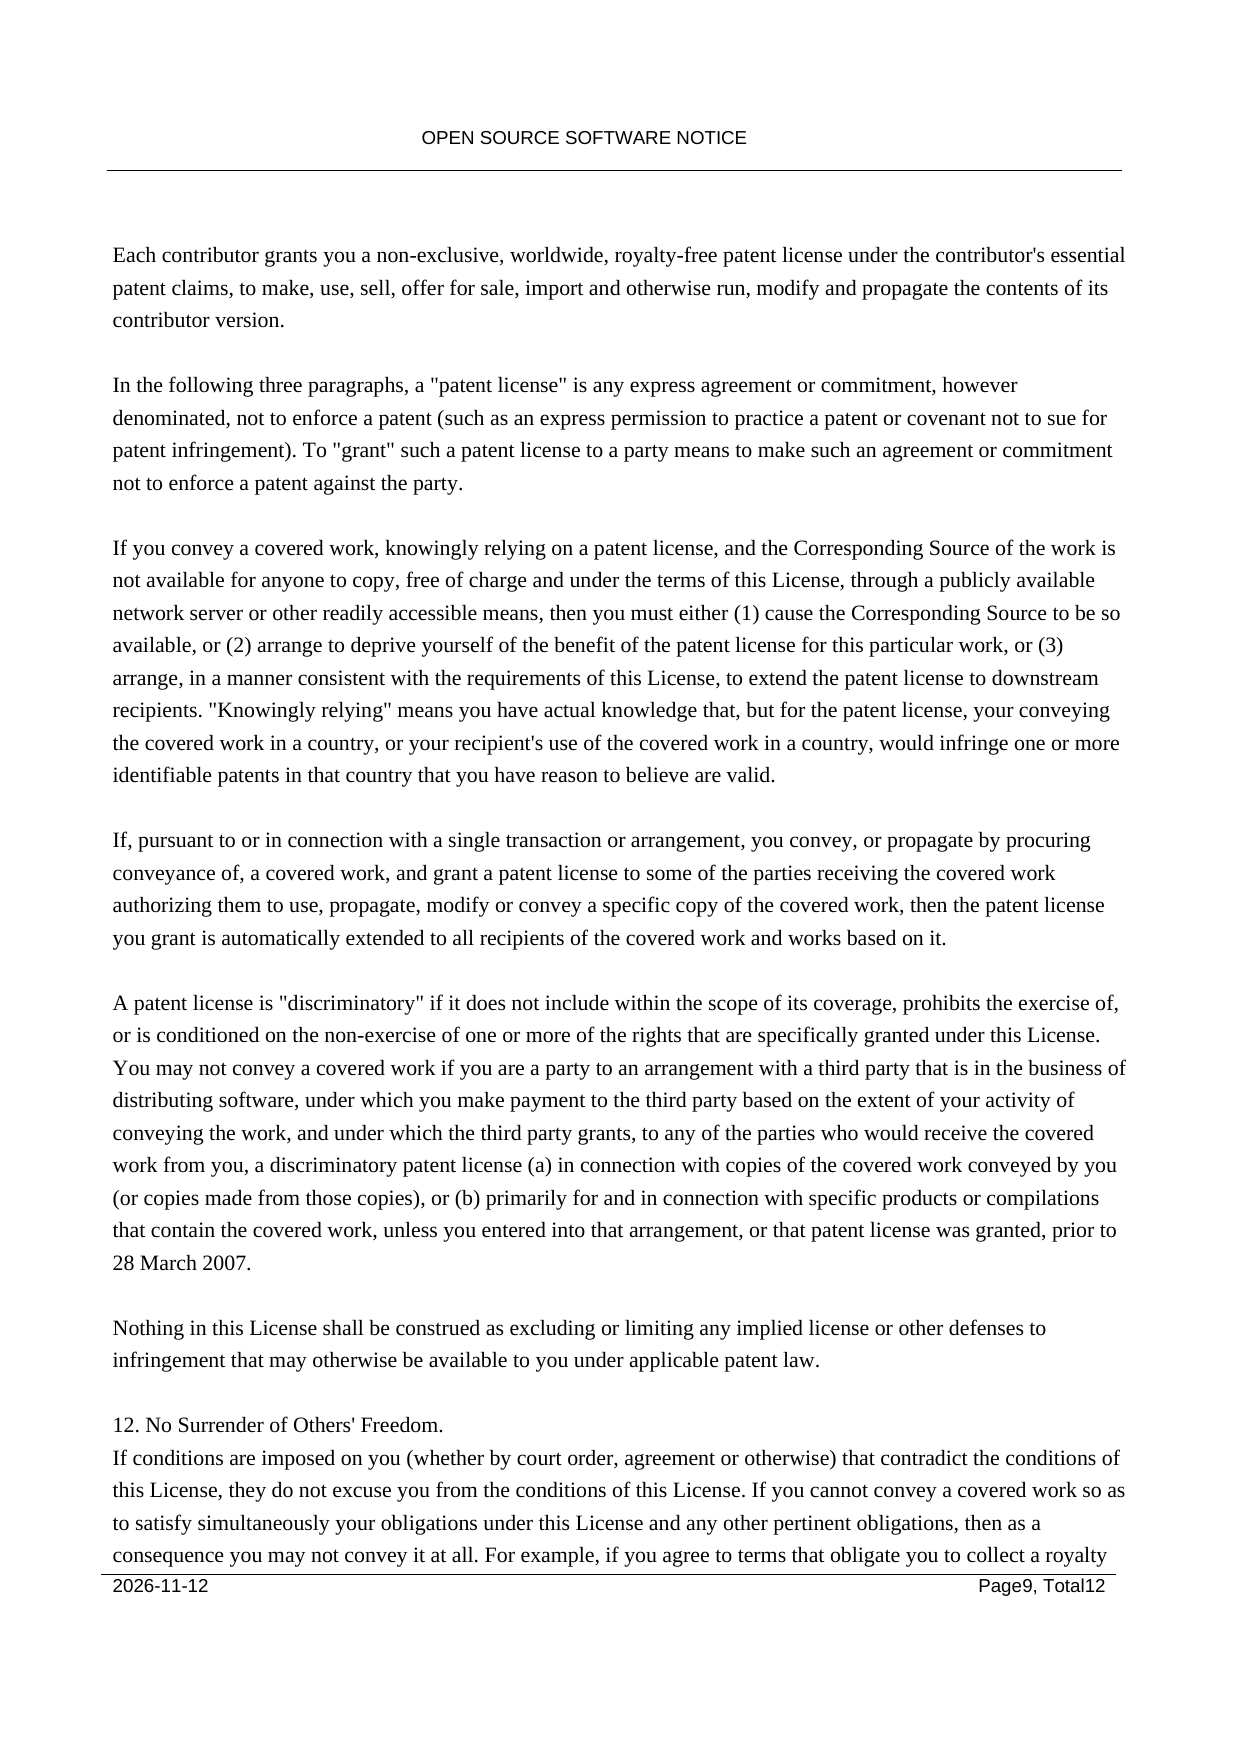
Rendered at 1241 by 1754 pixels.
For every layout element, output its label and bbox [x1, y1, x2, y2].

text [112, 206, 1128, 1571]
